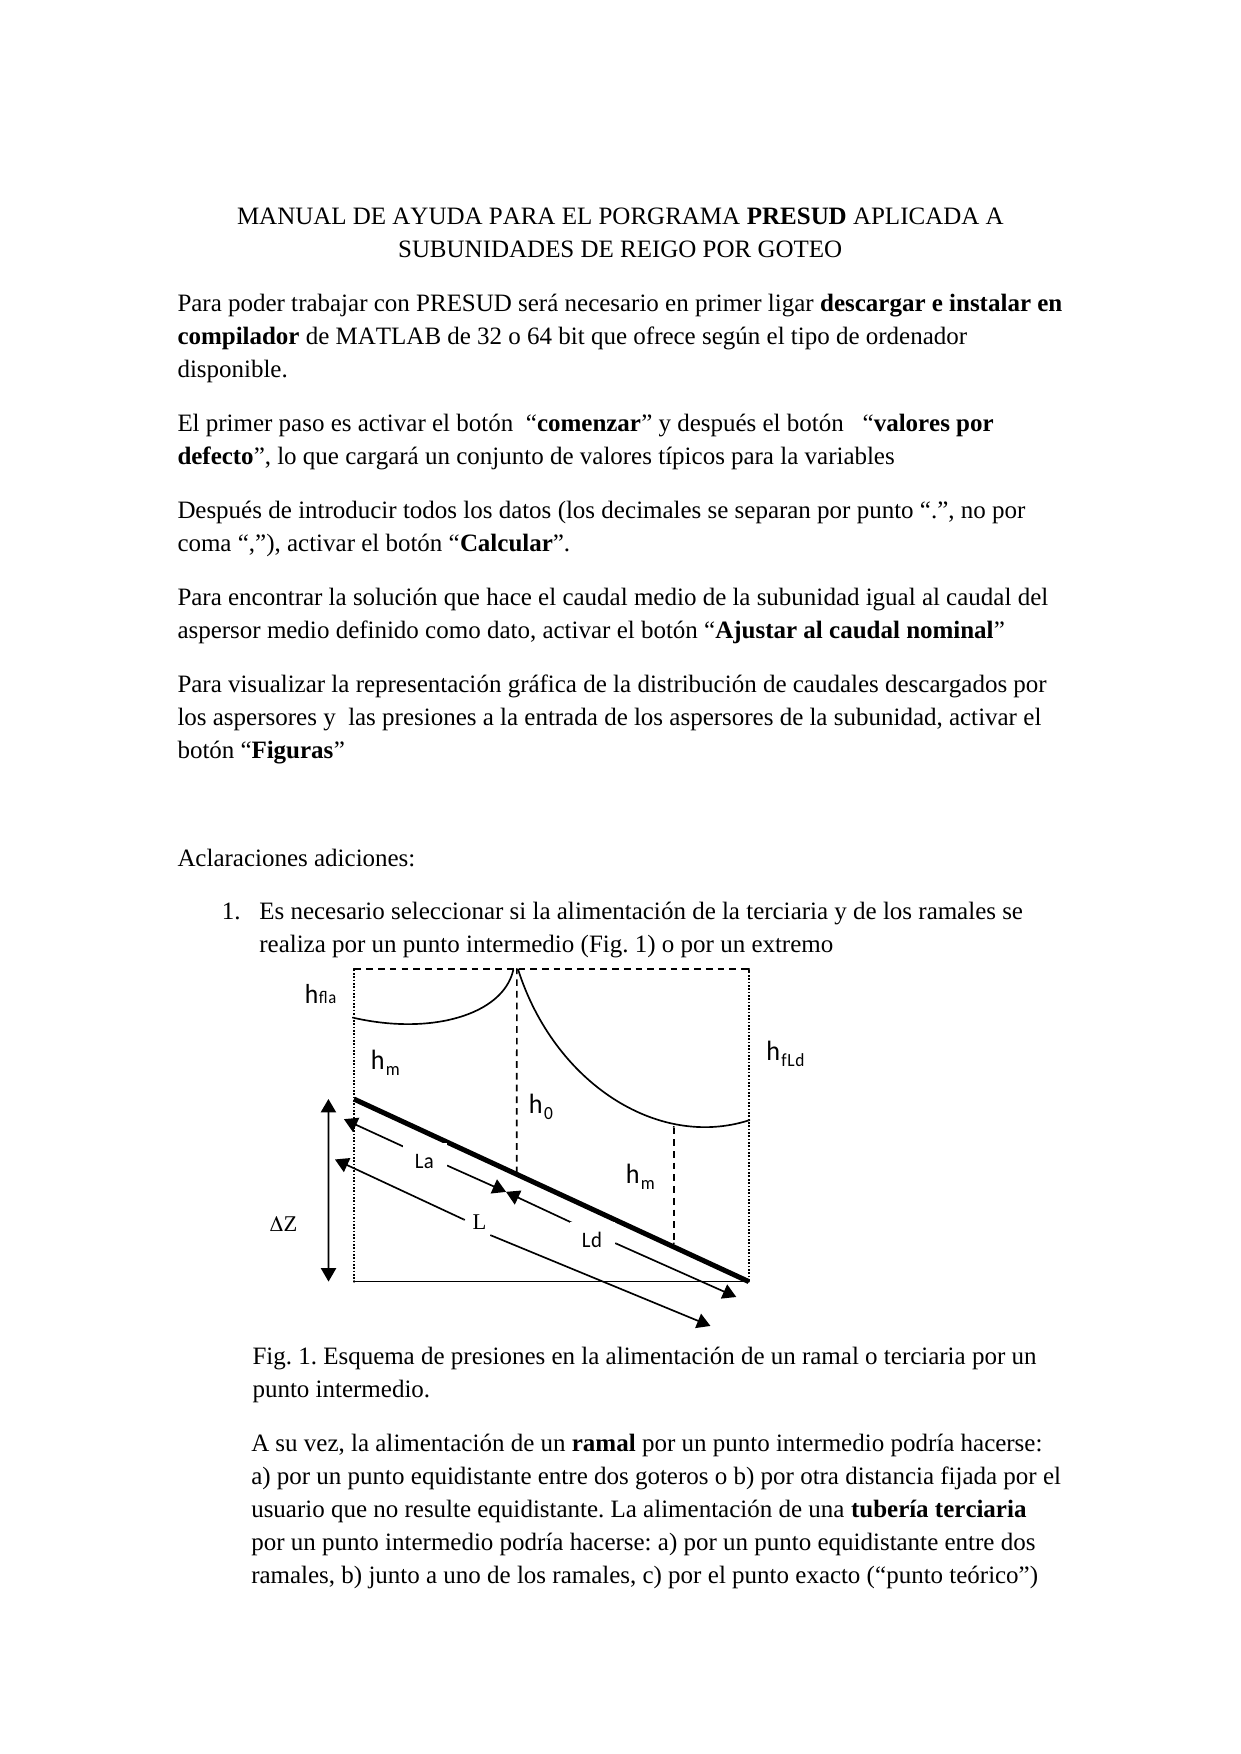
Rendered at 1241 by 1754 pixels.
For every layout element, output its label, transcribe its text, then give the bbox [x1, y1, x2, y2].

list Fig. 1. Esquema de presiones en la alimentación de un ramal o terciaria por un punto intermedio. [252, 1341, 1063, 1403]
text El primer paso es activar el botón “comenzar” y después el botón “valores por defecto”, lo que cargará un conjunto de valores típicos para la variables [177, 408, 1063, 470]
text Después de introducir todos los datos (los decimales se separan por punto “.”, no por coma “,”), activar el botón “Calcular”. [177, 495, 1063, 557]
list Es necesario seleccionar si la alimentación de la terciaria y de los ramales se realiza por un punto intermedio (Fig. 1) o por un extremo [222, 896, 1063, 958]
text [251, 1428, 1063, 1589]
text Aclaraciones adiciones: [177, 843, 1063, 871]
text Para encontrar la solución que hace el caudal medio de la subunidad igual al caudal del aspersor medio definido como dato, activar el botón “Ajustar al caudal nominal” [177, 582, 1063, 644]
text MANUAL DE AYUDA PARA EL PORGRAMA PRESUD APLICADA A SUBUNIDADES DE REIGO POR GOTEO [177, 201, 1063, 263]
text Para poder trabajar con PRESUD será necesario en primer ligar descargar e instalar en compilador de MATLAB de 32 o 64 bit que ofrece según el tipo de ordenador disponible. [177, 288, 1063, 383]
text Para visualizar la representación gráfica de la distribución de caudales descargados por los aspersores y las presiones a la entrada de los aspersores de la subunidad, activar el botón “Figuras” [177, 669, 1063, 764]
